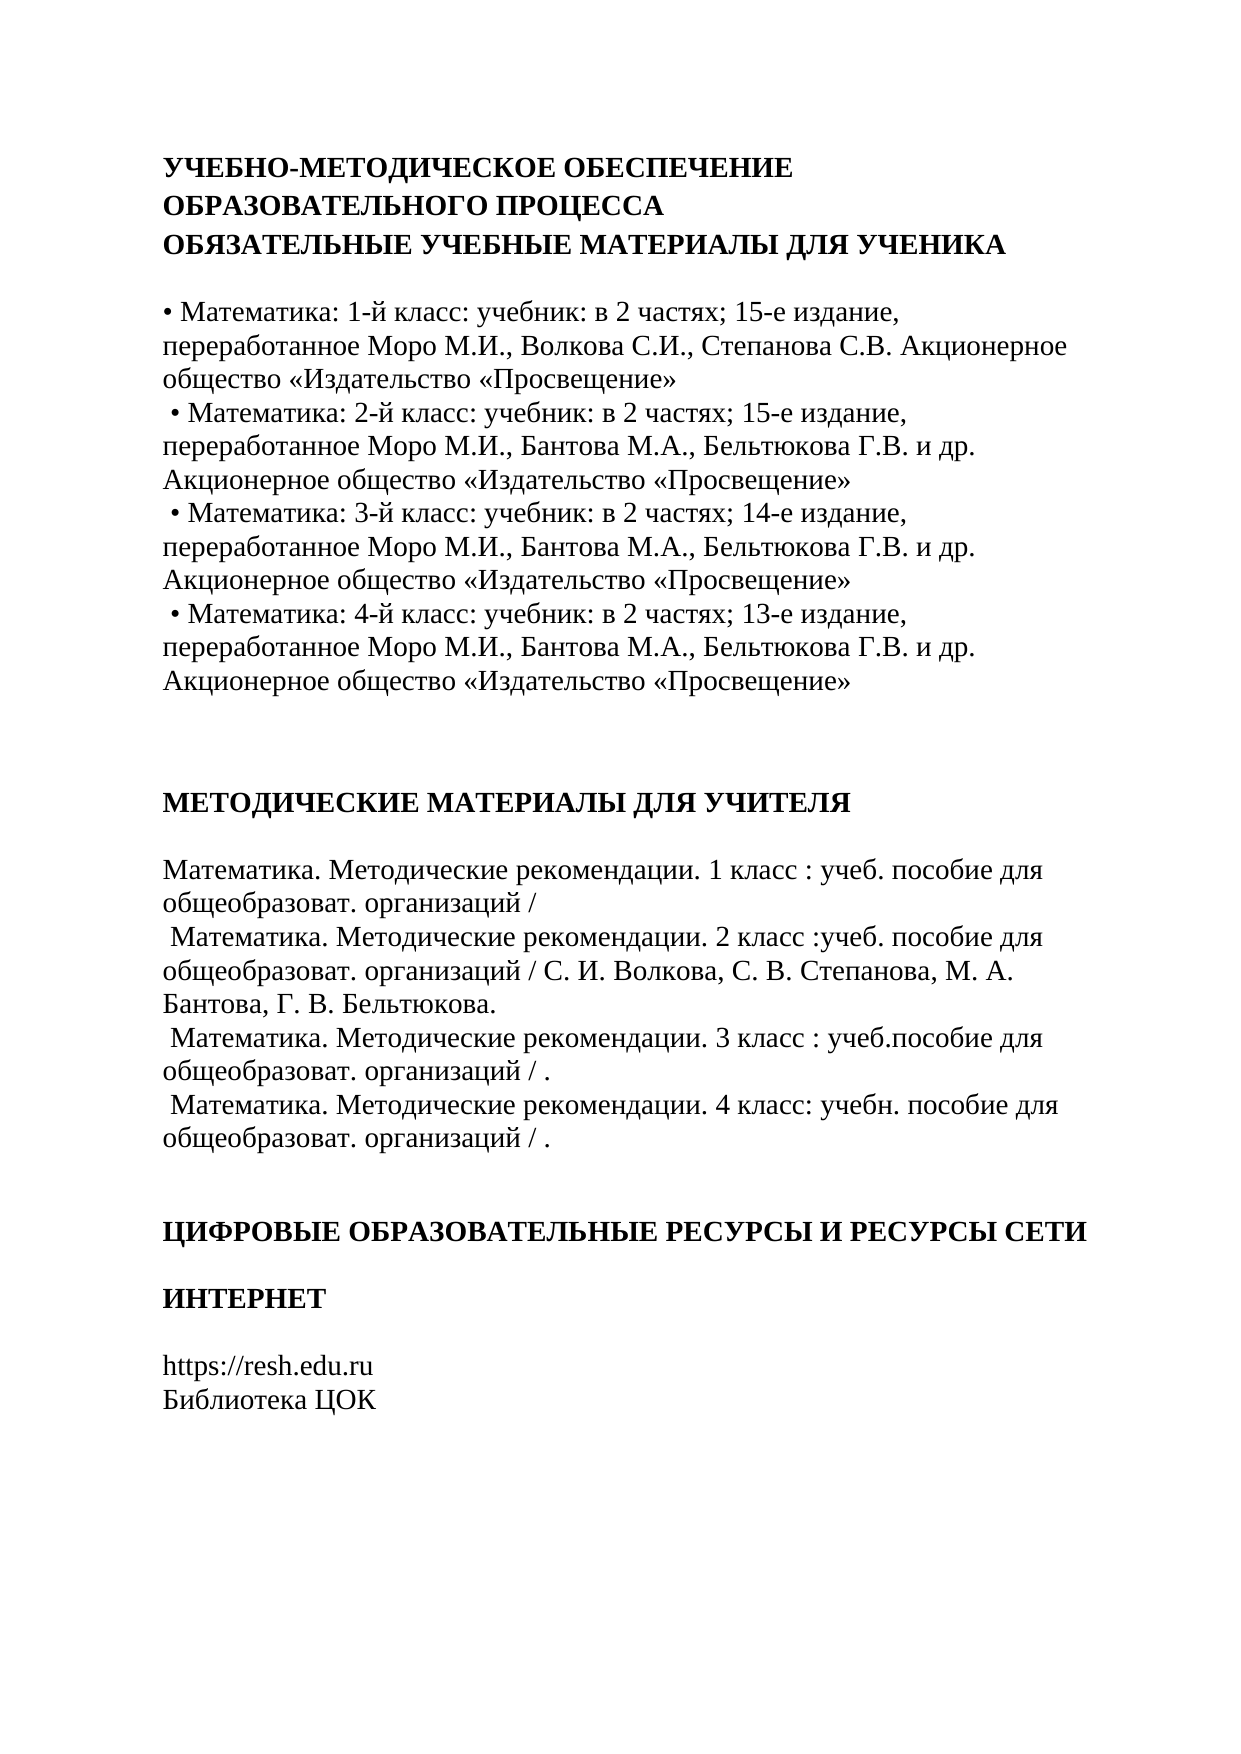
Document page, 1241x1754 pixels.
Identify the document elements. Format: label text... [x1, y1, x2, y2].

text МЕТОДИЧЕСКИЕ МАТЕРИАЛЫ ДЛЯ УЧИТЕЛЯ [162, 785, 1090, 818]
text https://resh.edu.ru Библиотека ЦОК [162, 1348, 1090, 1443]
text УЧЕБНО-МЕТОДИЧЕСКОЕ ОБЕСПЕЧЕНИЕ ОБРАЗОВАТЕЛЬНОГО ПРОЦЕССА [162, 150, 1090, 222]
text ЦИФРОВЫЕ ОБРАЗОВАТЕЛЬНЫЕ РЕСУРСЫ И РЕСУРСЫ СЕТИ ИНТЕРНЕТ [162, 1214, 1090, 1315]
text ОБЯЗАТЕЛЬНЫЕ УЧЕБНЫЕ МАТЕРИАЛЫ ДЛЯ УЧЕНИКА [162, 227, 1090, 261]
text Математика. Методические рекомендации. 1 класс : учеб. пособие для общеобразоват. организаций / Математика. Методические рекомендации. 2 класс :учеб. пособие для общеобразоват. организаций / С. И. Волкова, С. В. Степанова, М. А. Бантова, Г. В. Бельтюкова. Математика. Методические рекомендации. 3 класс : учеб.пособие для общеобразоват. организаций / . Математика. Методические рекомендации. 4 класс: учебн. пособие для общеобразоват. организаций / . [162, 852, 1090, 1182]
text • Математика: 1-й класс: учебник: в 2 частях; 15-е издание, переработанное Моро М.И., Волкова С.И., Степанова С.В. Акционерное общество «Издательство «Просвещение» • Математика: 2-й класс: учебник: в 2 частях; 15-е издание, переработанное Моро М.И., Бантова М.А., Бельтюкова Г.В. и др. Акционерное общество «Издательство «Просвещение» • Математика: 3-й класс: учебник: в 2 частях; 14-е издание, переработанное Моро М.И., Бантова М.А., Бельтюкова Г.В. и др. Акционерное общество «Издательство «Просвещение» • Математика: 4-й класс: учебник: в 2 частях; 13-е издание, переработанное Моро М.И., Бантова М.А., Бельтюкова Г.В. и др. Акционерное общество «Издательство «Просвещение» [162, 294, 1090, 697]
